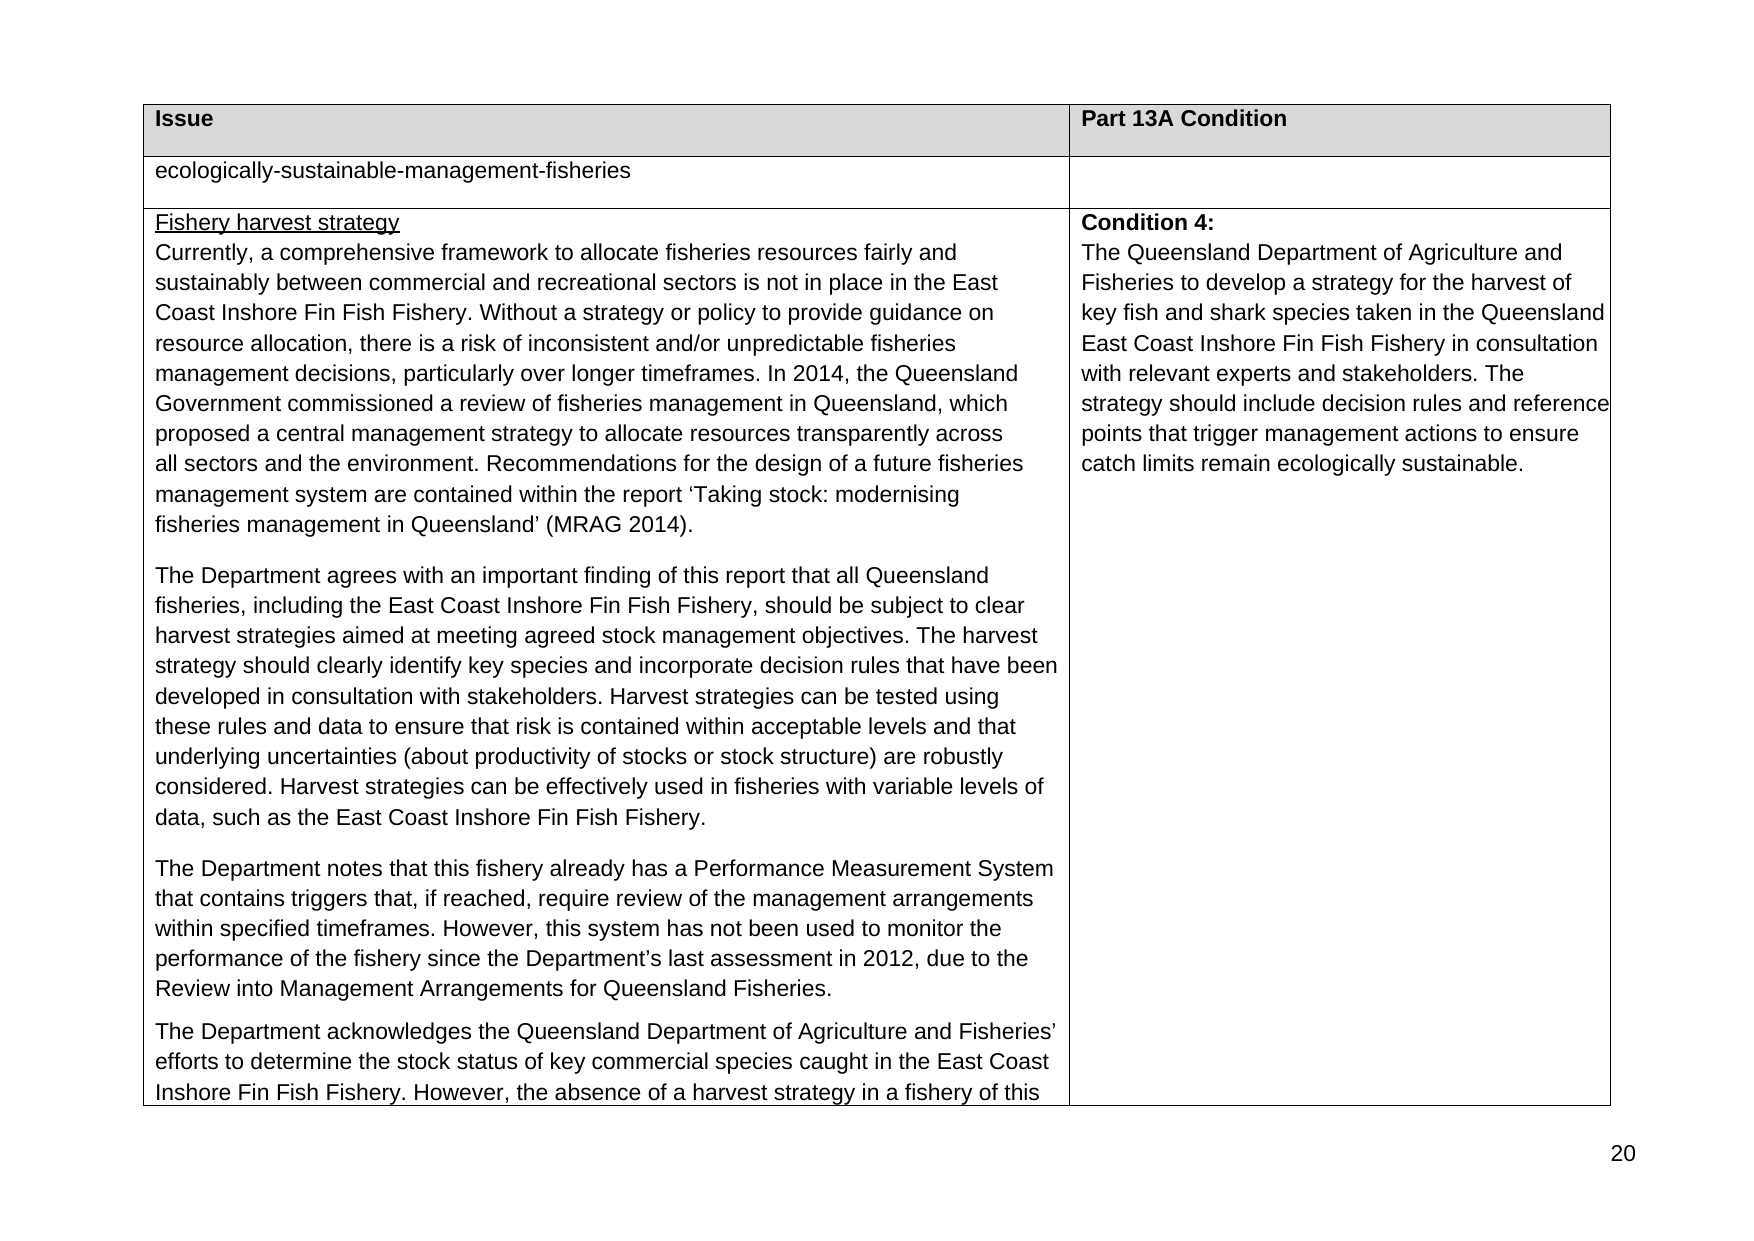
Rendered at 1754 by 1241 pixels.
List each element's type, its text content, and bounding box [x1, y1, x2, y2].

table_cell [1070, 157, 1610, 208]
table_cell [144, 157, 1069, 208]
table_header Issue [144, 105, 1069, 156]
table_header Part 13A Condition [1070, 105, 1610, 156]
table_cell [1070, 209, 1610, 1105]
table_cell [144, 209, 1069, 1105]
